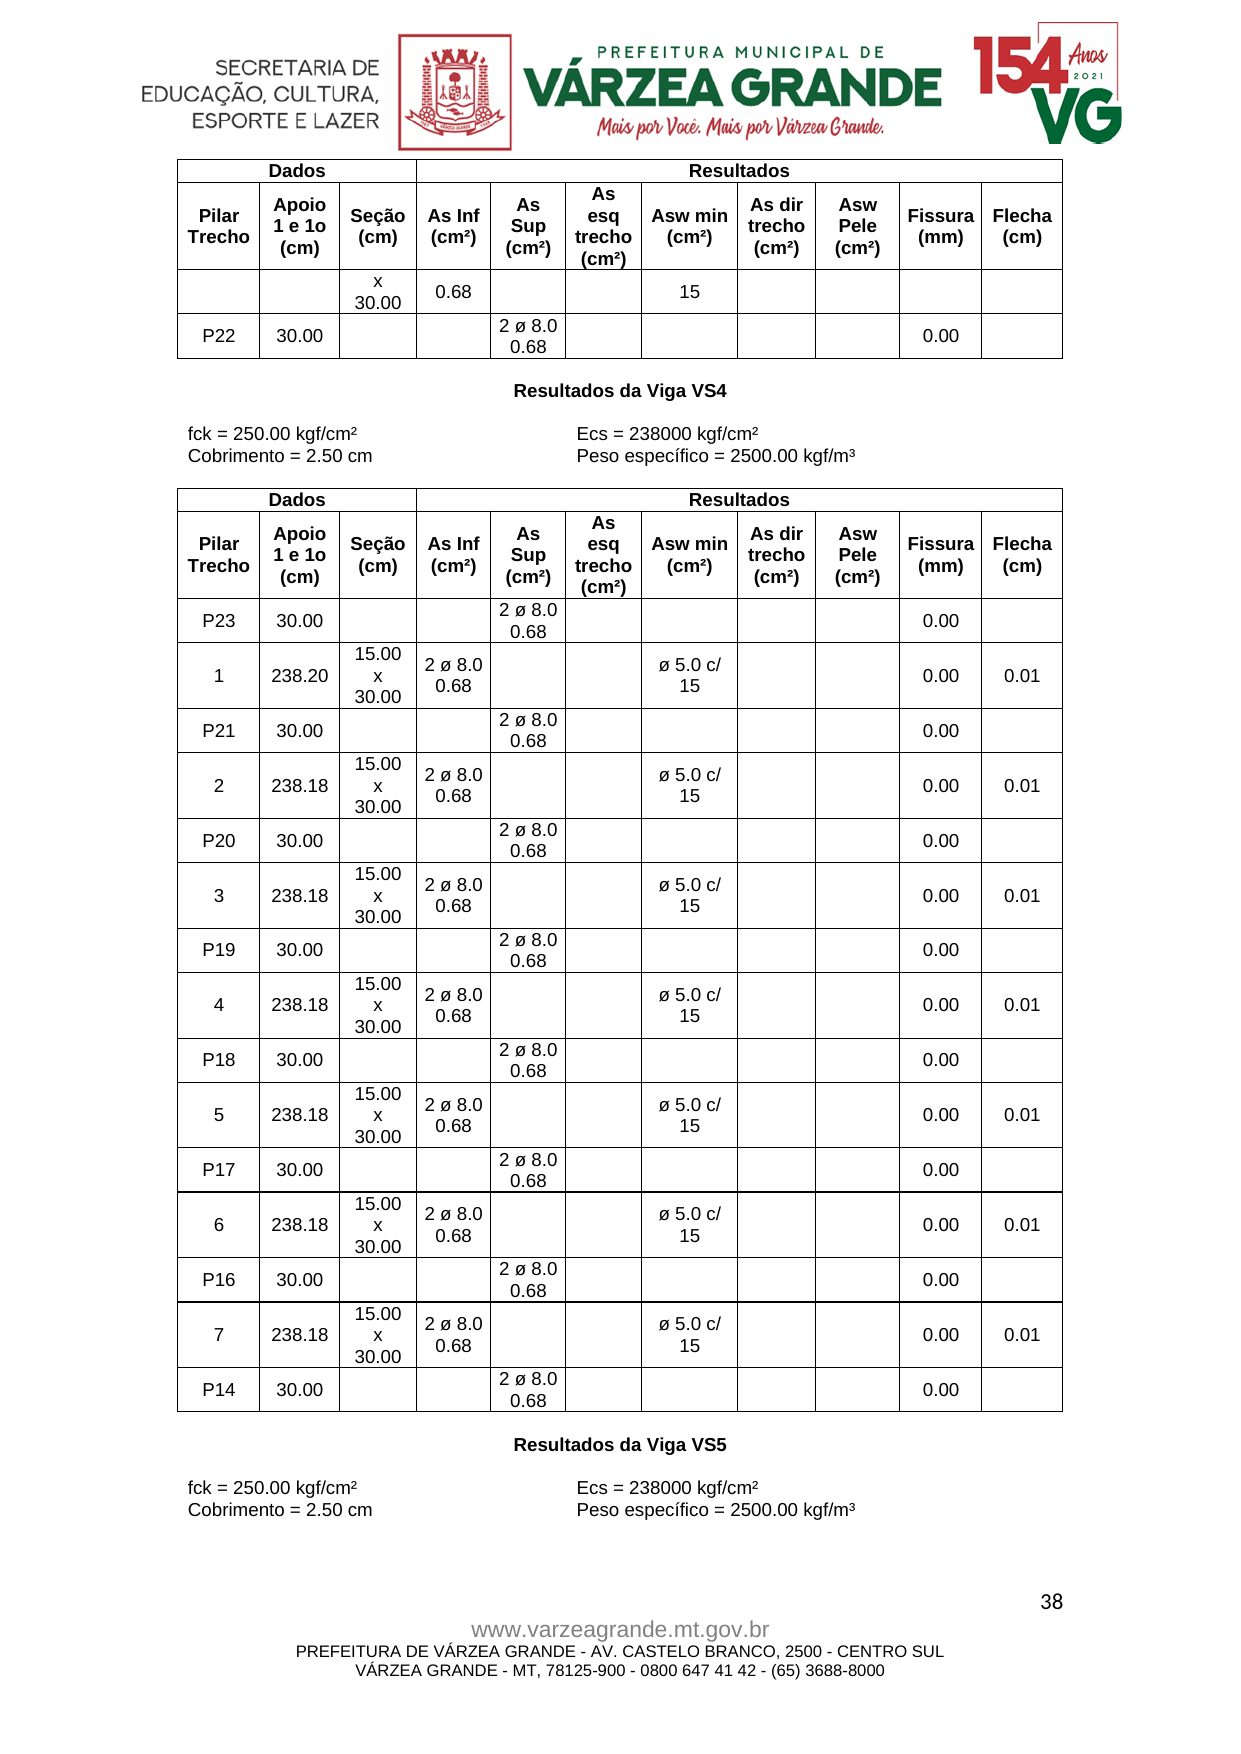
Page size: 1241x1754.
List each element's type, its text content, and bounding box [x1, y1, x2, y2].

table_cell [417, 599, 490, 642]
subtitle Resultados da Viga VS5 [177, 1434, 1063, 1455]
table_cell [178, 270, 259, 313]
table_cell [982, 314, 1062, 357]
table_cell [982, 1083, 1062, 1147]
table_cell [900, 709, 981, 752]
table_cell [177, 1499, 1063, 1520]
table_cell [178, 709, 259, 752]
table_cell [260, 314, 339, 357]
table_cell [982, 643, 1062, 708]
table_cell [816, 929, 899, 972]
picture [138, 23, 955, 160]
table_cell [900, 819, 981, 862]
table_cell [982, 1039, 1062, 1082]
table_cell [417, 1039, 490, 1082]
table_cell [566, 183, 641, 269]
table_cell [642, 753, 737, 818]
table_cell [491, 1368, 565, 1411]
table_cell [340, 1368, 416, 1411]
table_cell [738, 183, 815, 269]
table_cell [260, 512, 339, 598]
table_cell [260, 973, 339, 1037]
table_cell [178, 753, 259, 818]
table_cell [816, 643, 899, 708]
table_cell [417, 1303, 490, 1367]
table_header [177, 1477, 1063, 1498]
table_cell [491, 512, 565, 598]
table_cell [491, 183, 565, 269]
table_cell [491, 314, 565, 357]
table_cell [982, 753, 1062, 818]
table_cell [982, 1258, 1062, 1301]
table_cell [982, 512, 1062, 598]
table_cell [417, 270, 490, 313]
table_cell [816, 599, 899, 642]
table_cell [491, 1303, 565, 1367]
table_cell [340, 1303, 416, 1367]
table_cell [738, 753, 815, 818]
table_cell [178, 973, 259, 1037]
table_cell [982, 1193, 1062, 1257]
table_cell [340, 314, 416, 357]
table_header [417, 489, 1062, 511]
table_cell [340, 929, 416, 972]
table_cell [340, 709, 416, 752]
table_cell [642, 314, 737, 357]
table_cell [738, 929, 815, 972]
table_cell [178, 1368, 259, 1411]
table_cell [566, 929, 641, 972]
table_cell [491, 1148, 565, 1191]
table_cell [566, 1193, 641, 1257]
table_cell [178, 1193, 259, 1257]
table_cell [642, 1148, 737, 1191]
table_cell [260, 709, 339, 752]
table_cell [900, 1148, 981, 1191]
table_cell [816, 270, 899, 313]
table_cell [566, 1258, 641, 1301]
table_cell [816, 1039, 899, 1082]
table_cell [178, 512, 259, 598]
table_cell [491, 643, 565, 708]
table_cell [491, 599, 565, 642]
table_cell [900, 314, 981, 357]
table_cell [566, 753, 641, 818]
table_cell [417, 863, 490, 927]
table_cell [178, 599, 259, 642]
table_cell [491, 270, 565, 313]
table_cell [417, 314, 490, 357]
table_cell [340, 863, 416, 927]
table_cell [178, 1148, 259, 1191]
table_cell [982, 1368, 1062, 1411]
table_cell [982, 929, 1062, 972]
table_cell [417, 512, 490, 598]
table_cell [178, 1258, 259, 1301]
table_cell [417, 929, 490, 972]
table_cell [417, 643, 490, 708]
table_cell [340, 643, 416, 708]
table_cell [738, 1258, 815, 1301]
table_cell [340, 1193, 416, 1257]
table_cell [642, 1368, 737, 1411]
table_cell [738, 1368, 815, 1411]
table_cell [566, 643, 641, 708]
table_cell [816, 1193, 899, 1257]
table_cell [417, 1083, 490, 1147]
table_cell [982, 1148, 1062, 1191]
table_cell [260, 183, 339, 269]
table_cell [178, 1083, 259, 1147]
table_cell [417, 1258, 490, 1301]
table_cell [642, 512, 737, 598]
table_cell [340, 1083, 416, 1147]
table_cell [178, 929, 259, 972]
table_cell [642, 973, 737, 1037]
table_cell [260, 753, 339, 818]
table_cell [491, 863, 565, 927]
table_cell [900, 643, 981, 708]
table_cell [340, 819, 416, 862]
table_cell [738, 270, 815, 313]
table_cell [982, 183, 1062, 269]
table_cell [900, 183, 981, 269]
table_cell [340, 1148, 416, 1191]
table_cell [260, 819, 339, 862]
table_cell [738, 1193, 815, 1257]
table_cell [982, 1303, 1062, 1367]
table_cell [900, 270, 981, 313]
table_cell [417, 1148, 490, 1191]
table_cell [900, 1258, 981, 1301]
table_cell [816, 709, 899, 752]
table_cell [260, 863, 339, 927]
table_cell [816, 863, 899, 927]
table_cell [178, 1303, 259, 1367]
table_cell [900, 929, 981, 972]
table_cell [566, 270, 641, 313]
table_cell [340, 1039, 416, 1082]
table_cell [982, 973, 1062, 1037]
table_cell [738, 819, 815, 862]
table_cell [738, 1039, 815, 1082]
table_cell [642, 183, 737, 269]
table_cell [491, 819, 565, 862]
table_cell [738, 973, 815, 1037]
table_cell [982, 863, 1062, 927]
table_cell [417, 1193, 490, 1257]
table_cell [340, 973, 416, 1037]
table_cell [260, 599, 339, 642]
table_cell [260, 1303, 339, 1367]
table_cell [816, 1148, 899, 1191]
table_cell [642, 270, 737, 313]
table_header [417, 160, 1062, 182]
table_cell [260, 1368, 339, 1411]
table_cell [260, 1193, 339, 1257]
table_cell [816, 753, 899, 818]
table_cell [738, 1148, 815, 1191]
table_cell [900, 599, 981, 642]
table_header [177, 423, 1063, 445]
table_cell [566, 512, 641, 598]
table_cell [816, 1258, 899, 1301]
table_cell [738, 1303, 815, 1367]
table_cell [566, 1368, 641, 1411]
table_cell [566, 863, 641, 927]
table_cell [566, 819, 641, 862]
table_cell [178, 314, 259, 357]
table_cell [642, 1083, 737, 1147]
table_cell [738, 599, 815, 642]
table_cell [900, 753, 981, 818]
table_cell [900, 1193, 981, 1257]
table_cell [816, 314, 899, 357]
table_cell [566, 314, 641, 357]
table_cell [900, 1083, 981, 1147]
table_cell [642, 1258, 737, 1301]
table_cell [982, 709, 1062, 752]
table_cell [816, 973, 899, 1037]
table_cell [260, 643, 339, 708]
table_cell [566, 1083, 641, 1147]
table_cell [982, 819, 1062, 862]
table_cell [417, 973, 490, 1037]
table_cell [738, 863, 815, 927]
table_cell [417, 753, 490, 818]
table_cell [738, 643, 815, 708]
picture [973, 22, 1122, 144]
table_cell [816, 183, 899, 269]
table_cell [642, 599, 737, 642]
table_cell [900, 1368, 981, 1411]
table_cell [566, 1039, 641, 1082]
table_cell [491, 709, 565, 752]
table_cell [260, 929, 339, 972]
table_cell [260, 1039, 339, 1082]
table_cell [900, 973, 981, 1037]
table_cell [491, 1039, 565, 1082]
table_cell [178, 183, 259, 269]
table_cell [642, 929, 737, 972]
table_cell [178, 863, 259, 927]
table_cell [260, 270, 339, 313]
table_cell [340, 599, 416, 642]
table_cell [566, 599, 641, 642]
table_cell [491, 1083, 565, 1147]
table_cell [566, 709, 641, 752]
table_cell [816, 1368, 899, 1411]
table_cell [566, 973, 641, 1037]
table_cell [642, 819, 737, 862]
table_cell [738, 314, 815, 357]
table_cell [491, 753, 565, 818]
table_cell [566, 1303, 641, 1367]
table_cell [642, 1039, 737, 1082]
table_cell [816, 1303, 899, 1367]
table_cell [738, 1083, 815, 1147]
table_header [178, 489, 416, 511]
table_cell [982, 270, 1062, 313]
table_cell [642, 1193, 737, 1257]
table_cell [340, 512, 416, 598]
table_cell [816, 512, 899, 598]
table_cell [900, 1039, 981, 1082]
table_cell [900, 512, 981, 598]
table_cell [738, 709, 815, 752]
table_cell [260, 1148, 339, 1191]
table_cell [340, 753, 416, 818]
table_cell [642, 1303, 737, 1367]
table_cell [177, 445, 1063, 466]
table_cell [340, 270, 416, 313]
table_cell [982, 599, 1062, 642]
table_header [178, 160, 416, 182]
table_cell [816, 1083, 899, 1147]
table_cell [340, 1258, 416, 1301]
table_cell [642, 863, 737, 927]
subtitle Resultados da Viga VS4 [177, 380, 1063, 402]
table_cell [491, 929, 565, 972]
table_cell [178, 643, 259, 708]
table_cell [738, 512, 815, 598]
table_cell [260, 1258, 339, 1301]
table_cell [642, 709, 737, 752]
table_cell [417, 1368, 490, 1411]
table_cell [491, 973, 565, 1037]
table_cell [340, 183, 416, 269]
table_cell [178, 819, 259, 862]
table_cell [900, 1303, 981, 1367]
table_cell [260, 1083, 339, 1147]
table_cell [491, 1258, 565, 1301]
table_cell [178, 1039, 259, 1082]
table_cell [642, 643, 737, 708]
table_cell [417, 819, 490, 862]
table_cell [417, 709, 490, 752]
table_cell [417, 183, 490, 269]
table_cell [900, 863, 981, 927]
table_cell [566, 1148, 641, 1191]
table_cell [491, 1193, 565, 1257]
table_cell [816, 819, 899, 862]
